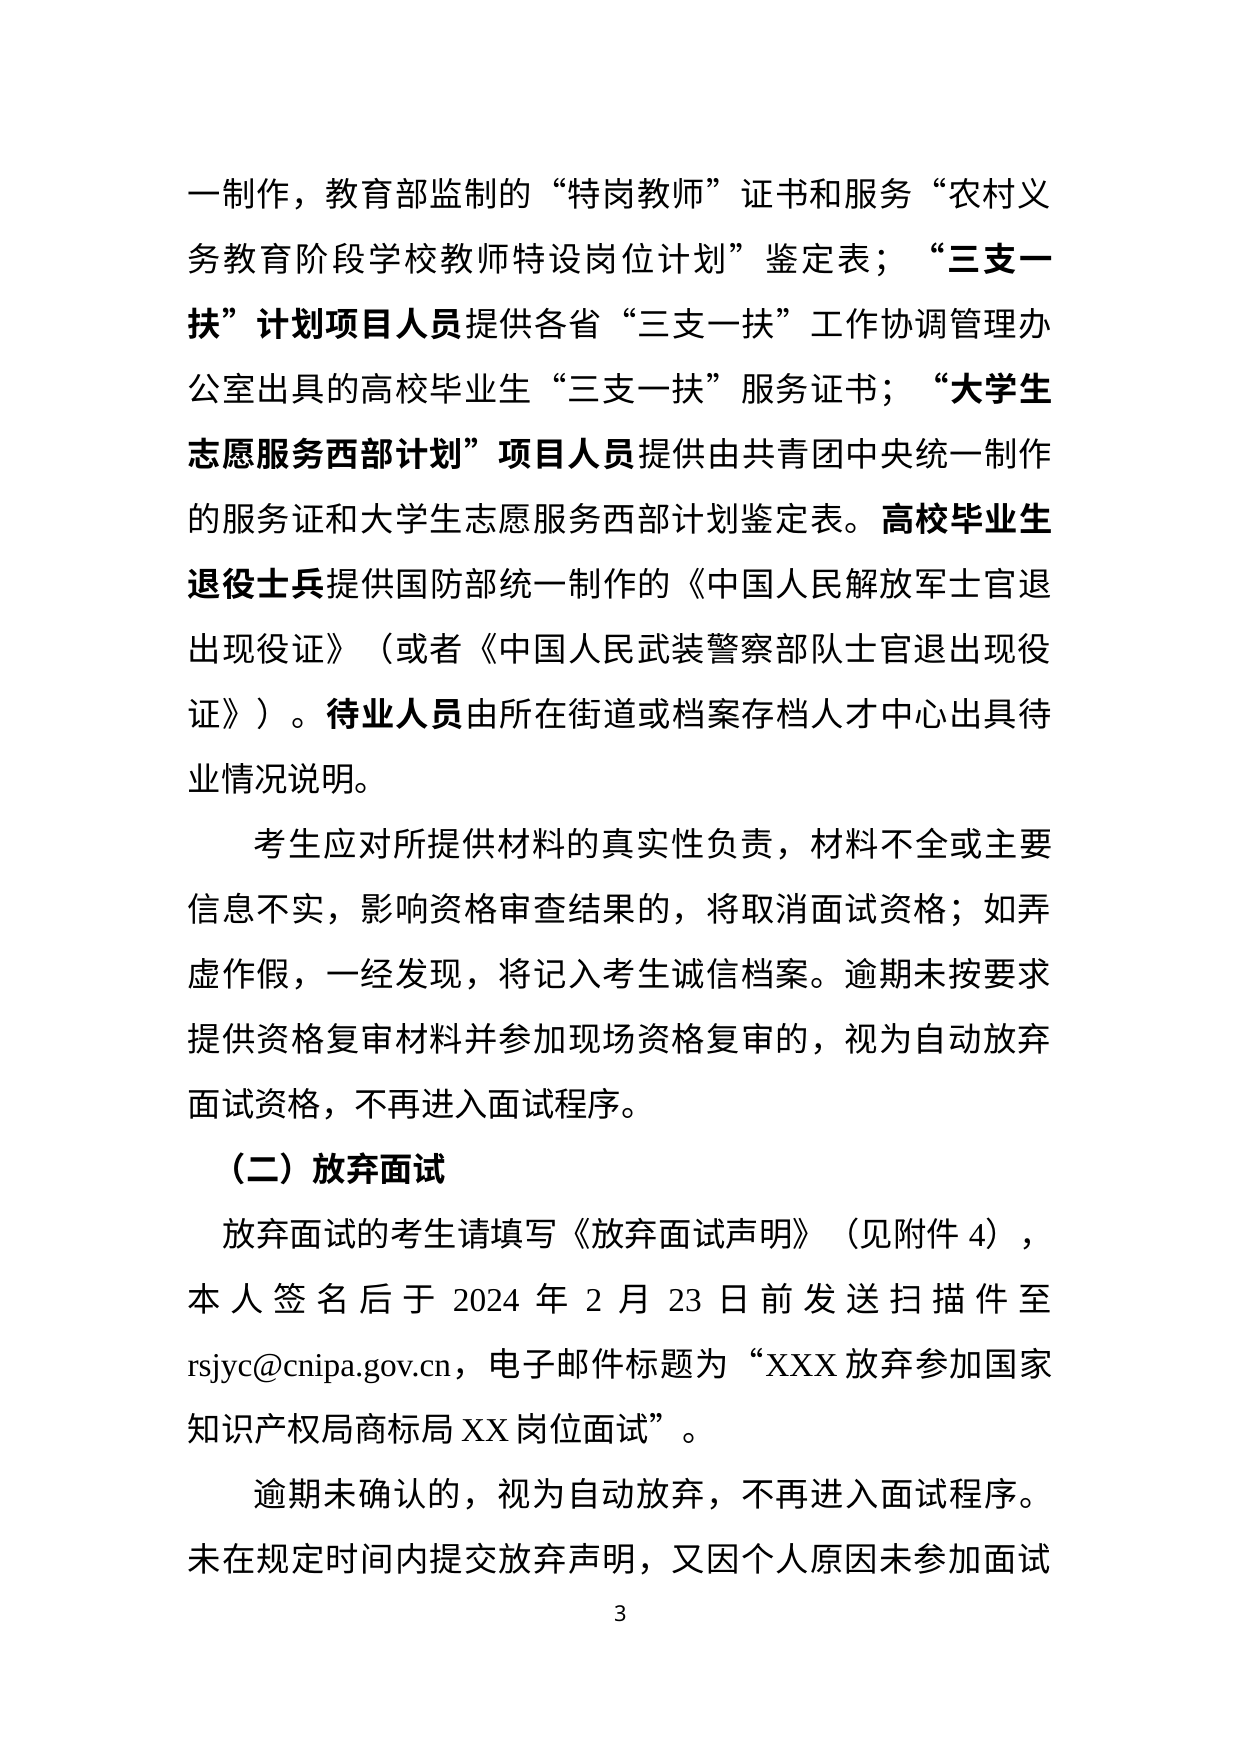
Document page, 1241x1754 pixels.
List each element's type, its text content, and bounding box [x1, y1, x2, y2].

text 考生应对所提供材料的真实性负责，材料不全或主要信息不实，影响资格审查结果的，将取消面试资格；如弄虚作假，一经发现，将记入考生诚信档案。逾期未按要求提供资格复审材料并参加现场资格复审的，视为自动放弃面试资格，不再进入面试程序。 [187, 809, 1053, 1134]
text （二）放弃面试 [187, 1134, 1053, 1199]
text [187, 1459, 1053, 1589]
text 放弃面试的考生请填写《放弃面试声明》（见附件4），本人签名后于2024年2月23日前发送扫描件至rsjyc@cnipa.gov.cn，电子邮件标题为“XXX放弃参加国家知识产权局商标局XX岗位面试”。 [187, 1199, 1053, 1459]
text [187, 159, 1053, 809]
